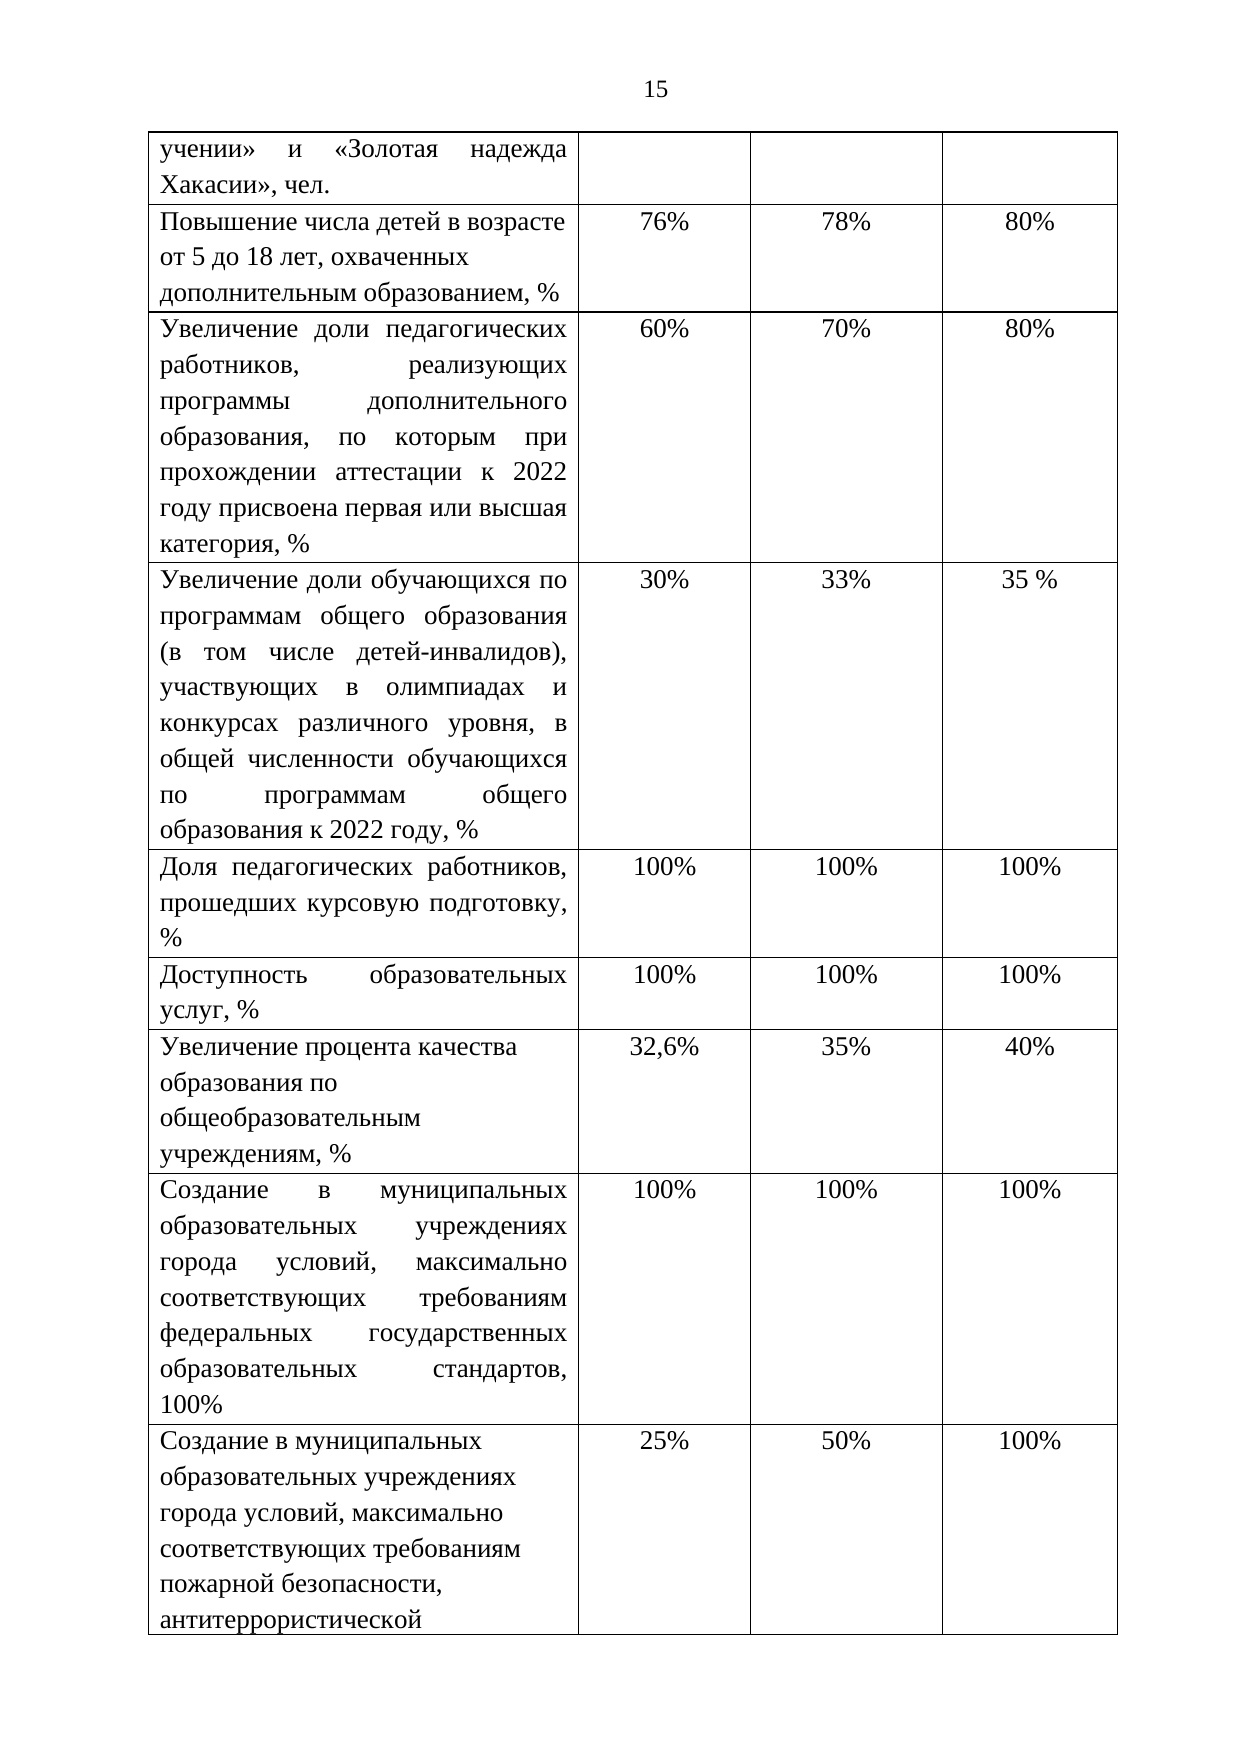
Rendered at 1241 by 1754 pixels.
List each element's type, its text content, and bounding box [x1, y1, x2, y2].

table_cell Увеличение доли педагогических работников, реализующих программы дополнительного образования, по которым при прохождении аттестации к 2022 году присвоена первая или высшая категория, % [149, 313, 578, 562]
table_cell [149, 1425, 578, 1634]
table_cell 100% [943, 1425, 1117, 1634]
table_cell 80% [943, 313, 1117, 562]
table_cell 35% [751, 1030, 942, 1173]
table_cell 100% [751, 850, 942, 957]
table_cell Доля педагогических работников, прошедших курсовую подготовку, % [149, 850, 578, 957]
table_cell Доступность образовательных услуг, % [149, 958, 578, 1029]
table_cell 25% [579, 1425, 750, 1634]
table_cell 35 % [943, 563, 1117, 849]
table_cell Увеличение доли обучающихся по программам общего образования (в том числе детей-инвалидов), участвующих в олимпиадах и конкурсах различного уровня, в общей численности обучающихся по программам общего образования к 2022 году, % [149, 563, 578, 849]
table_cell 60% [579, 313, 750, 562]
table_cell 100% [943, 1174, 1117, 1423]
table_cell 100% [751, 1174, 942, 1423]
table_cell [751, 133, 942, 203]
table_cell 100% [579, 958, 750, 1029]
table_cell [579, 133, 750, 203]
table_cell Увеличение процента качества образования по общеобразовательным учреждениям, % [149, 1030, 578, 1173]
table_cell 30% [579, 563, 750, 849]
table_cell 76% [579, 205, 750, 311]
table_cell Повышение числа детей в возрасте от 5 до 18 лет, охваченных дополнительным образованием, % [149, 205, 578, 311]
table_cell 50% [751, 1425, 942, 1634]
table_cell 32,6% [579, 1030, 750, 1173]
table_cell 80% [943, 205, 1117, 311]
table_cell 70% [751, 313, 942, 562]
table_cell 33% [751, 563, 942, 849]
table_cell 100% [579, 1174, 750, 1423]
table_cell 100% [943, 850, 1117, 957]
table_cell 100% [943, 958, 1117, 1029]
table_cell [149, 133, 578, 203]
table_cell Создание в муниципальных образовательных учреждениях города условий, максимально соответствующих требованиям федеральных государственных образовательных стандартов, 100% [149, 1174, 578, 1423]
table_cell 100% [579, 850, 750, 957]
table_cell 78% [751, 205, 942, 311]
table_cell 100% [751, 958, 942, 1029]
table_cell 40% [943, 1030, 1117, 1173]
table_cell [943, 133, 1117, 203]
